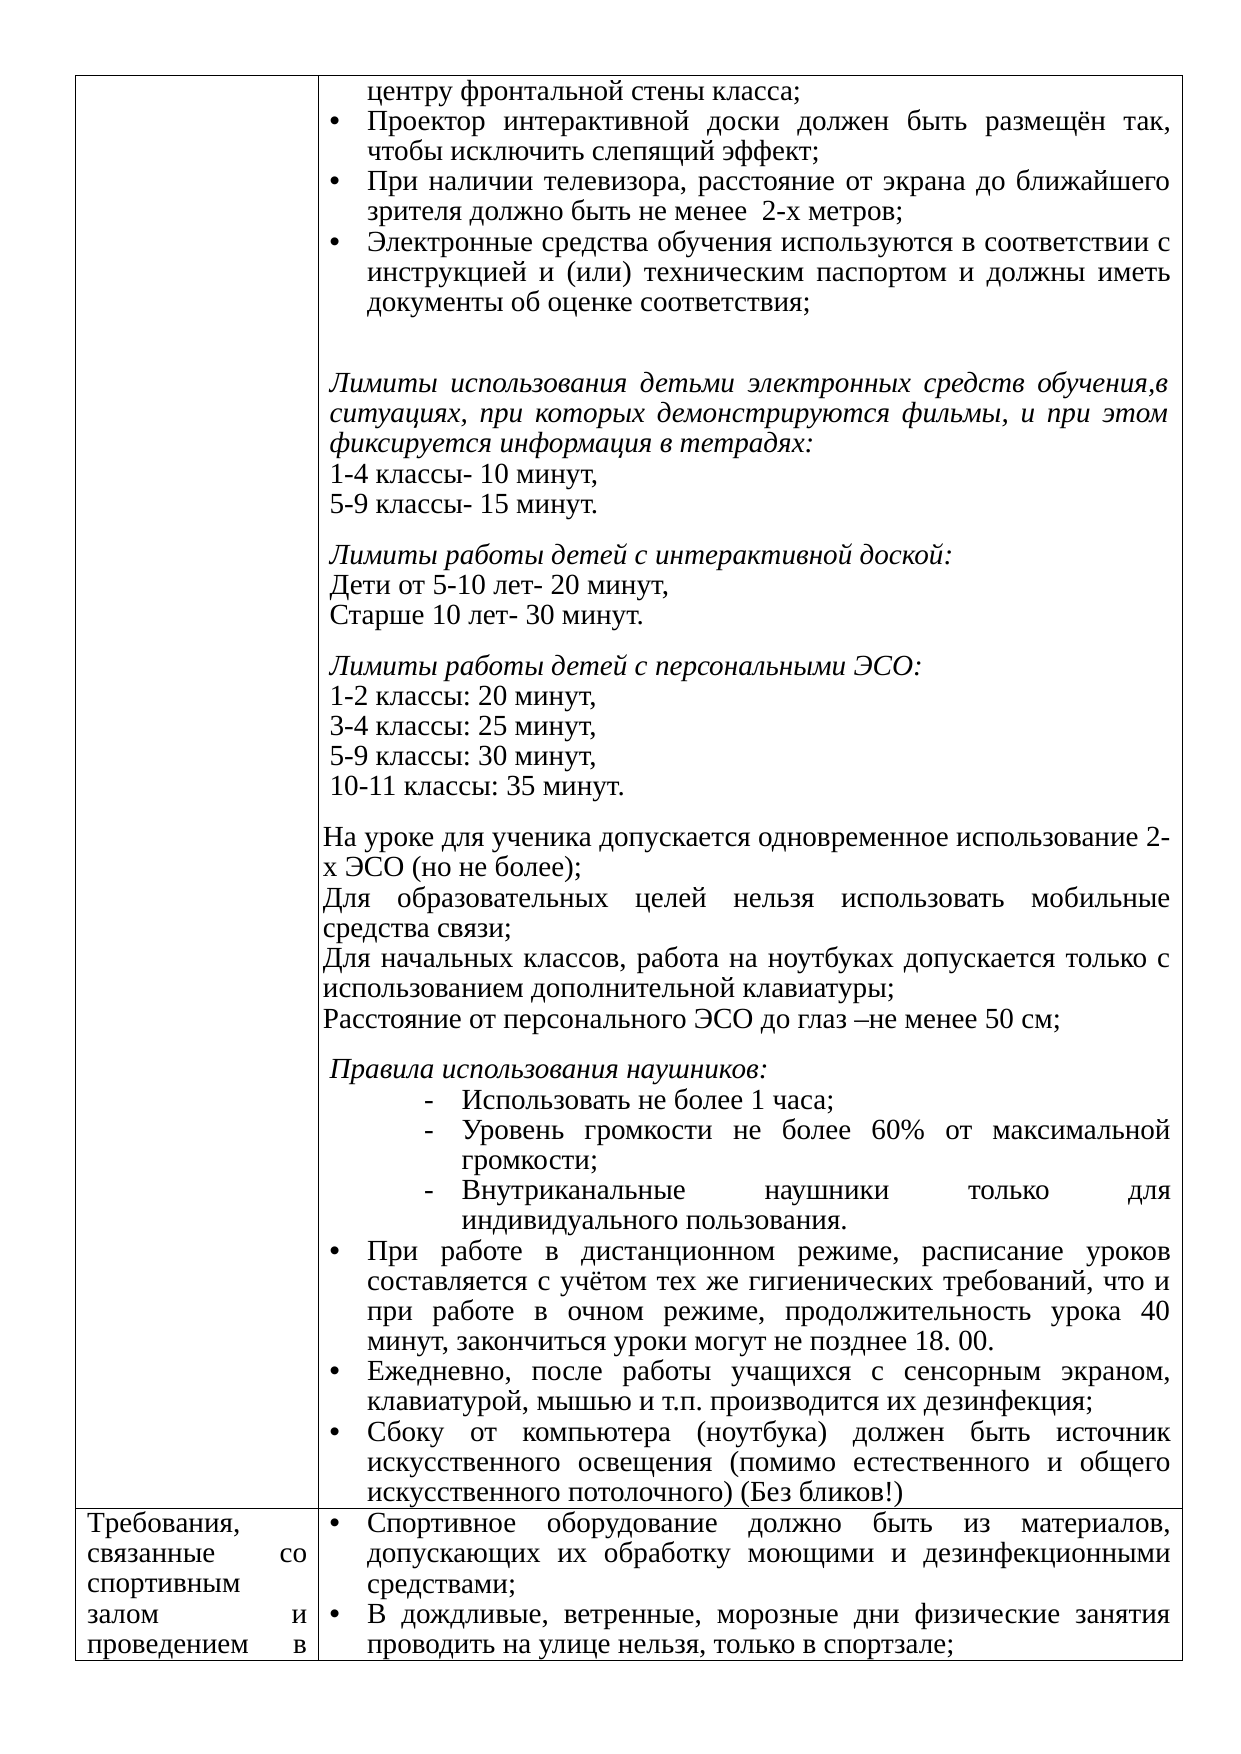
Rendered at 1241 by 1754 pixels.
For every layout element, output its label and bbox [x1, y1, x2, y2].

table_cell [319, 76, 1182, 1508]
table_cell [76, 1509, 318, 1660]
table_cell [76, 76, 318, 1508]
table_cell [319, 1509, 1182, 1660]
